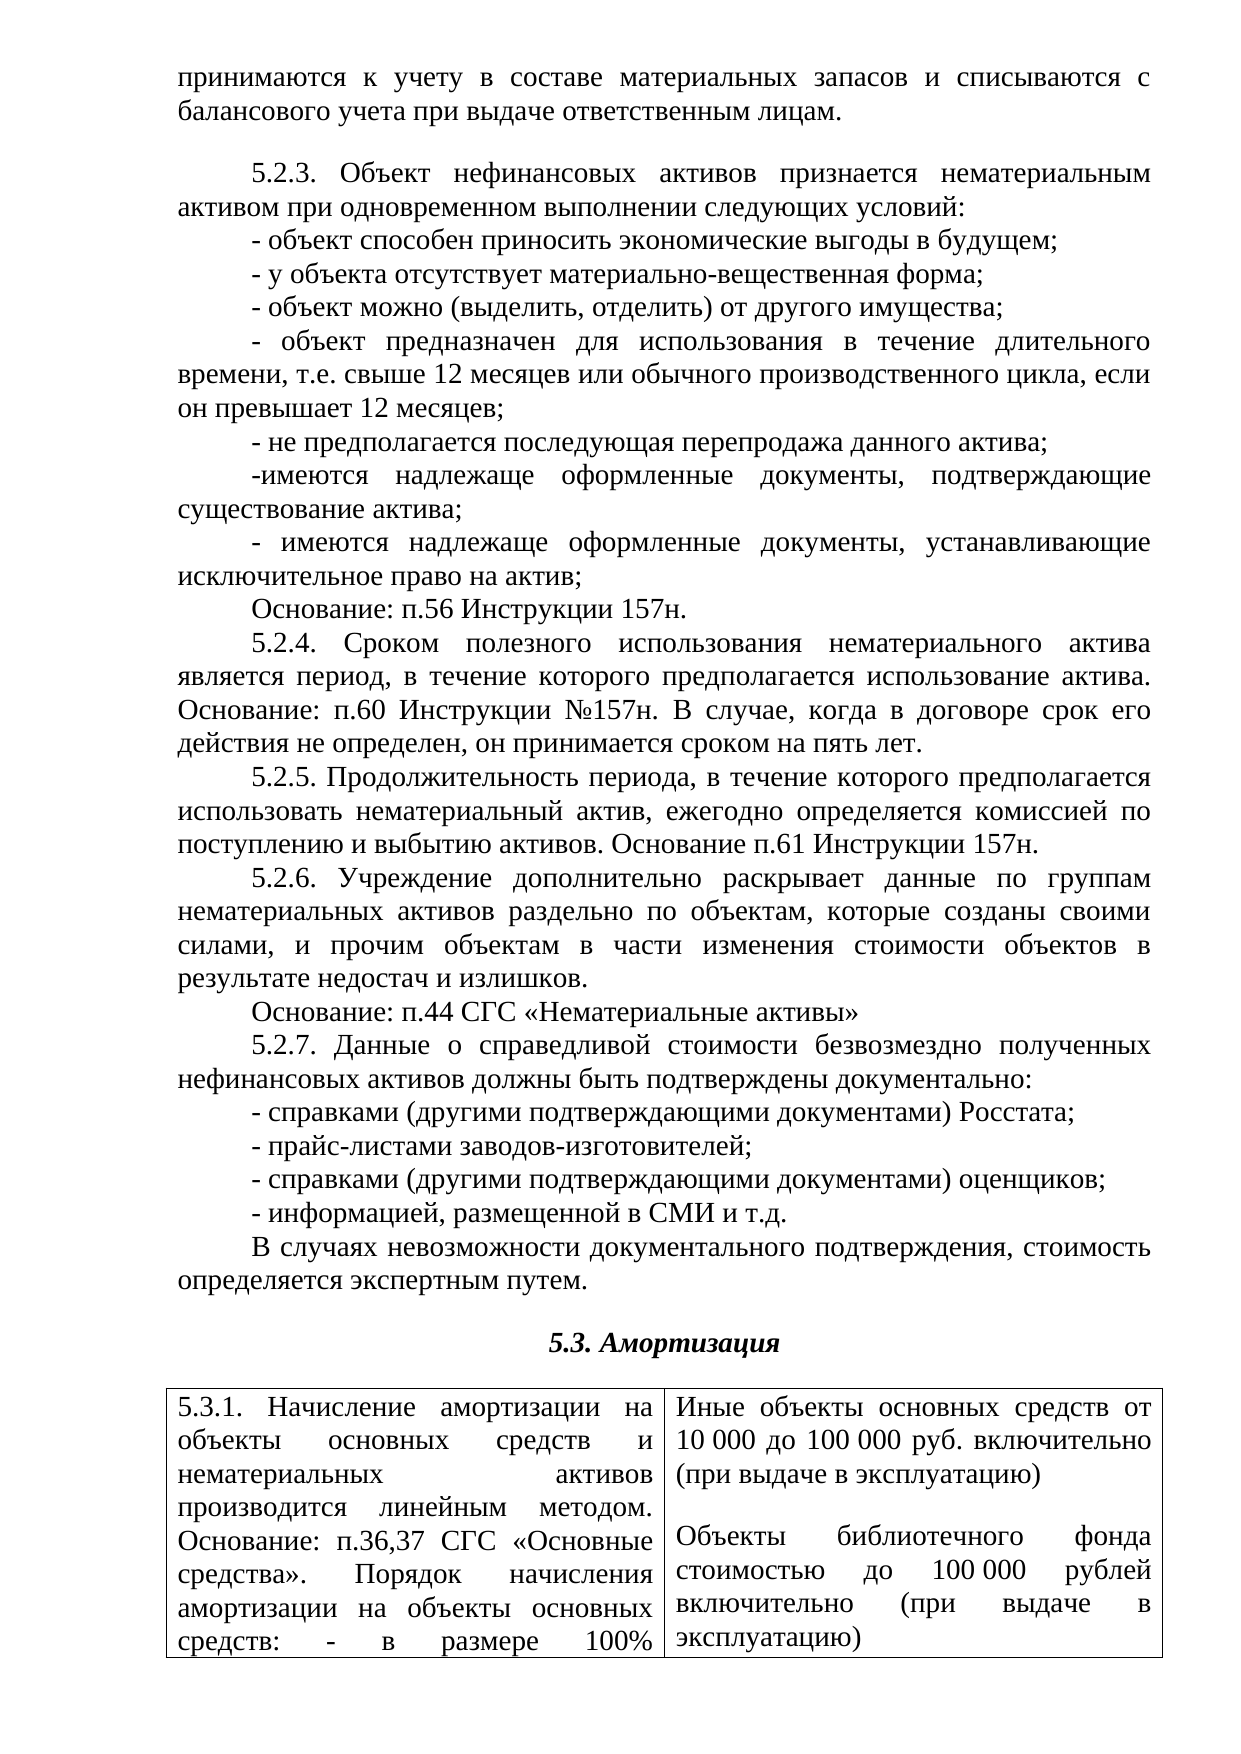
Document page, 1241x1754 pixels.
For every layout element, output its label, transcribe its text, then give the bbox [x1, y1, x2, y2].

text - объект можно (выделить, отделить) от другого имущества; [177, 289, 1152, 323]
text - справками (другими подтверждающими документами) оценщиков; [177, 1162, 1152, 1195]
text - имеются надлежаще оформленные документы, устанавливающие исключительное право на актив; [177, 524, 1152, 591]
text Основание: п.44 СГС «Нематериальные активы» [177, 994, 1152, 1027]
text - объект способен приносить экономические выгоды в будущем; [177, 222, 1152, 256]
text - у объекта отсутствует материально-вещественная форма; [177, 256, 1152, 289]
text - информацией, размещенной в СМИ и т.д. [177, 1195, 1152, 1229]
text - не предполагается последующая перепродажа данного актива; [177, 424, 1152, 457]
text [177, 59, 1152, 126]
text -имеются надлежаще оформленные документы, подтверждающие существование актива; [177, 457, 1152, 524]
text 5.2.4. Сроком полезного использования нематериального актива является период, в течение которого предполагается использование актива. Основание: п.60 Инструкции №157н. В случае, когда в договоре срок его действия не определен, он принимается сроком на пять лет. [177, 625, 1152, 759]
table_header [665, 1389, 1162, 1657]
text 5.2.3. Объект нефинансовых активов признается нематериальным активом при одновременном выполнении следующих условий: [177, 155, 1152, 222]
text - прайс-листами заводов-изготовителей; [177, 1128, 1152, 1162]
text Основание: п.56 Инструкции 157н. [177, 591, 1152, 625]
text - справками (другими подтверждающими документами) Росстата; [177, 1094, 1152, 1128]
text 5.2.6. Учреждение дополнительно раскрывает данные по группам нематериальных активов раздельно по объектам, которые созданы своими силами, и прочим объектам в части изменения стоимости объектов в результате недостач и излишков. [177, 860, 1152, 994]
text В случаях невозможности документального подтверждения, стоимость определяется экспертным путем. [177, 1229, 1152, 1296]
text 5.2.5. Продолжительность периода, в течение которого предполагается использовать нематериальный актив, ежегодно определяется комиссией по поступлению и выбытию активов. Основание п.61 Инструкции 157н. [177, 759, 1152, 860]
text - объект предназначен для использования в течение длительного времени, т.е. свыше 12 месяцев или обычного производственного цикла, если он превышает 12 месяцев; [177, 323, 1152, 424]
text 5.2.7. Данные о справедливой стоимости безвозмездно полученных нефинансовых активов должны быть подтверждены документально: [177, 1027, 1152, 1094]
subtitle 5.3. Амортизация [177, 1325, 1152, 1358]
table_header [167, 1389, 664, 1657]
